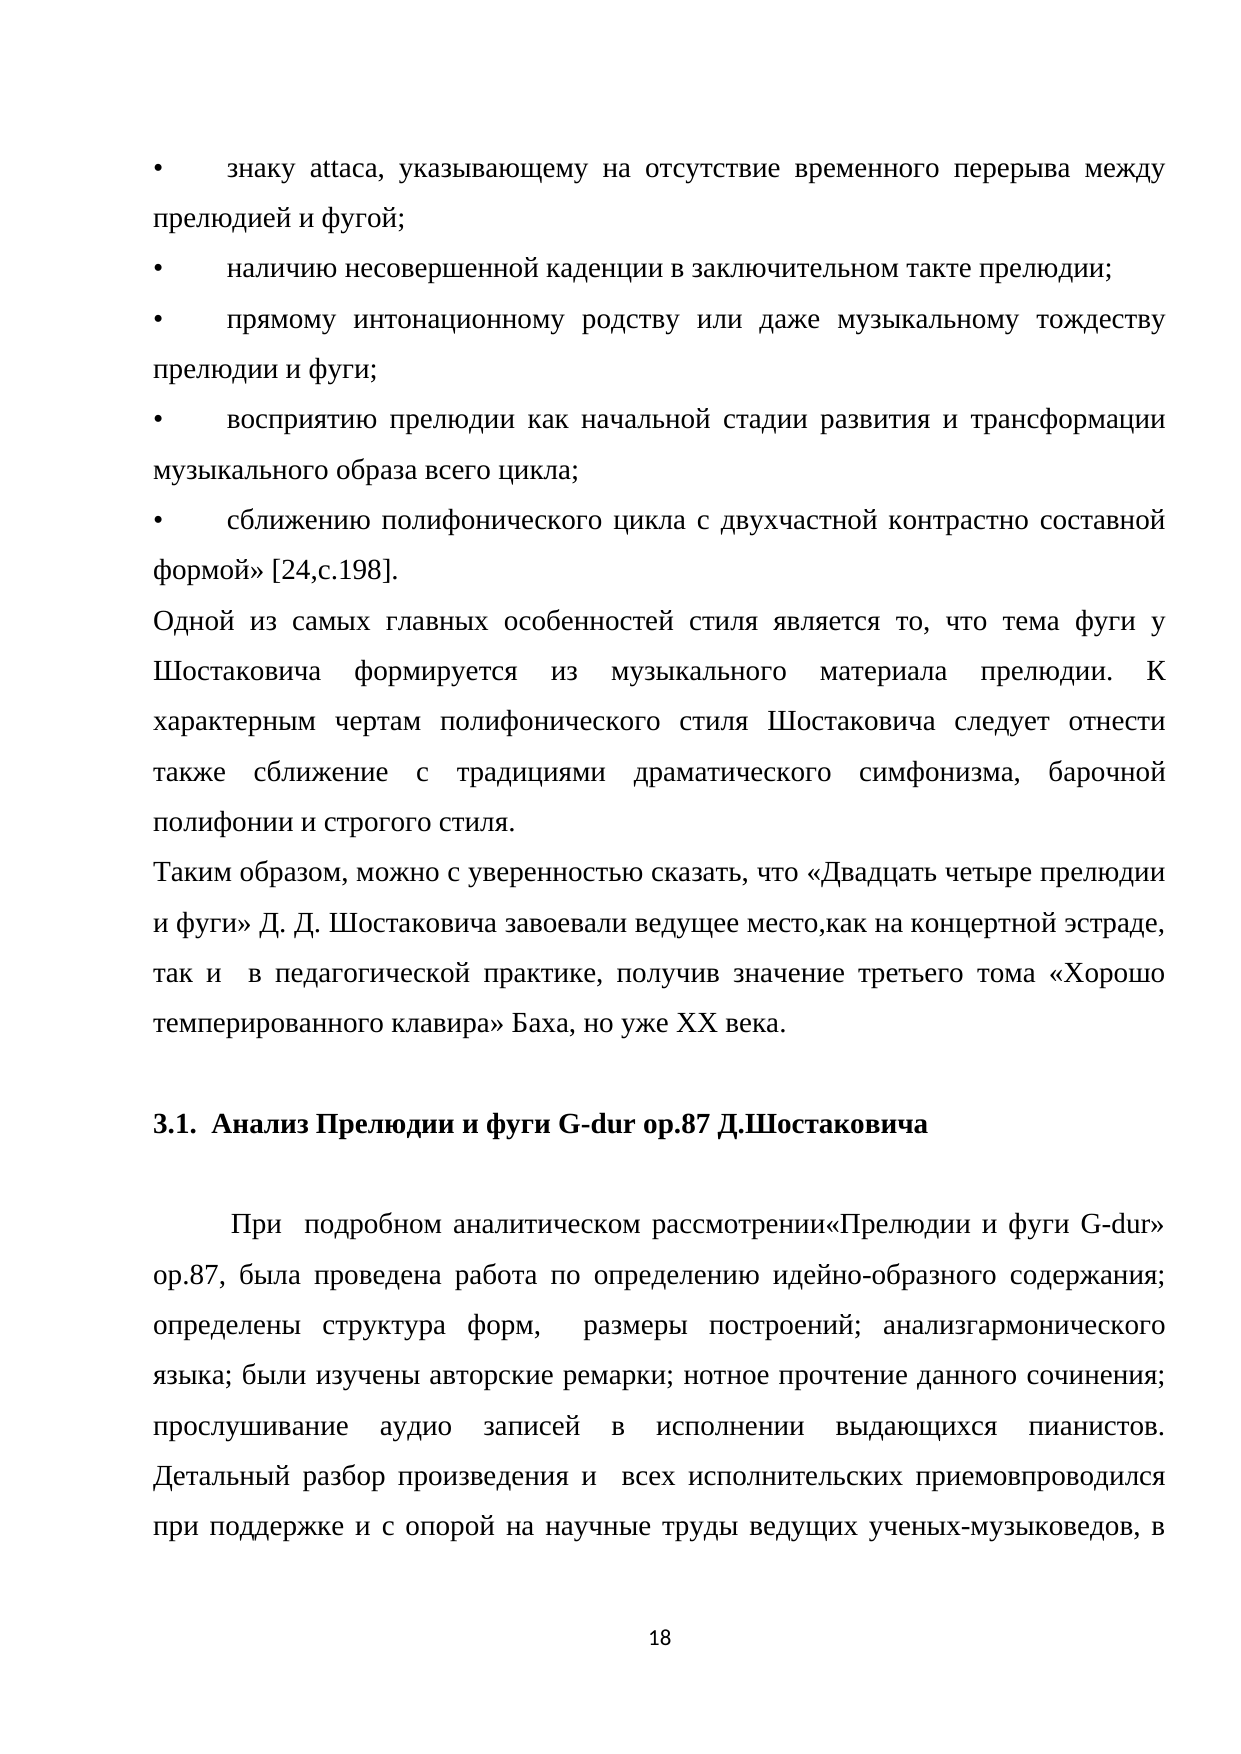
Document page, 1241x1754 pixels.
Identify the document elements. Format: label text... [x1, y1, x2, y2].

text • сближению полифонического цикла с двухчастной контрастно составной формой» [24,с.198]. [153, 502, 1166, 586]
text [153, 1207, 1166, 1542]
text • наличию несовершенной каденции в заключительном такте прелюдии; [153, 251, 1166, 284]
text Одной из самых главных особенностей стиля является то, что тема фуги у Шостаковича формируется из музыкального материала прелюдии. К характерным чертам полифонического стиля Шостаковича следует отнести также сближение с традициями драматического симфонизма, барочной полифонии и строгого стиля. [153, 603, 1166, 838]
text • знаку attaca, указывающему на отсутствие временного перерыва между прелюдией и фугой; [153, 150, 1166, 234]
text Таким образом, можно с уверенностью сказать, что «Двадцать четыре прелюдии и фуги» Д. Д. Шостаковича завоевали ведущее место,как на концертной эстраде, так и в педагогической практике, получив значение третьего тома «Хорошо темперированного клавира» Баха, но уже ХХ века. [153, 854, 1166, 1039]
text • прямому интонационному родству или даже музыкальному тождеству прелюдии и фуги; [153, 301, 1166, 385]
text 3.1. Анализ Прелюдии и фуги G-dur op.87 Д.Шостаковича [153, 1106, 1166, 1139]
text • восприятию прелюдии как начальной стадии развития и трансформации музыкального образа всего цикла; [153, 402, 1166, 485]
